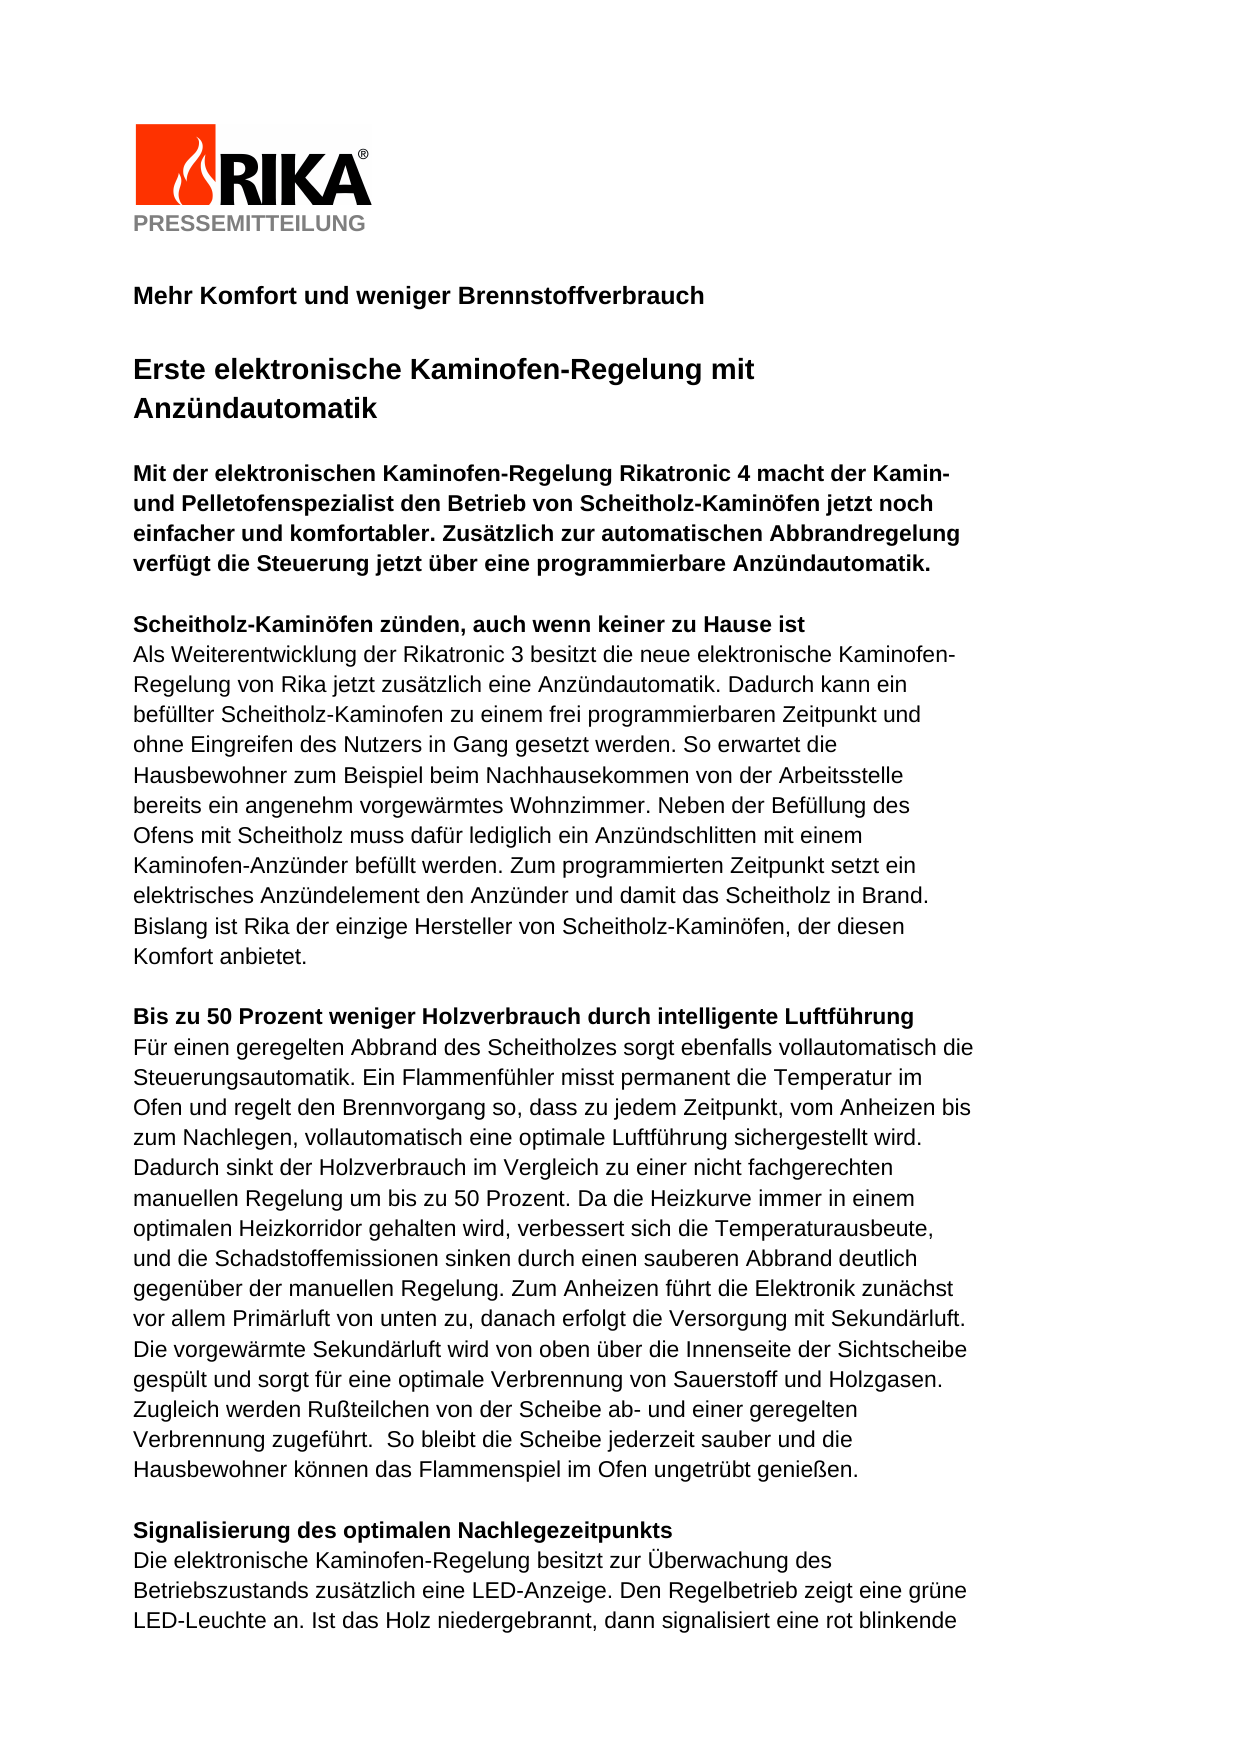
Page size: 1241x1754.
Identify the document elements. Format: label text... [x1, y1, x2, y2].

text Erste elektronische Kaminofen-Regelung mit Anzündautomatik [133, 352, 974, 424]
text Scheitholz-Kaminöfen zünden, auch wenn keiner zu Hause ist [133, 611, 974, 637]
text Mit der elektronischen Kaminofen-Regelung Rikatronic 4 macht der Kamin- und Pelletofenspezialist den Betrieb von Scheitholz-Kaminöfen jetzt noch einfacher und komfortabler. Zusätzlich zur automatischen Abbrandregelung verfügt die Steuerung jetzt über eine programmierbare Anzündautomatik. [133, 459, 974, 576]
text Mehr Komfort und weniger Brennstoffverbrauch [133, 281, 974, 309]
picture [135, 124, 372, 205]
text Bis zu 50 Prozent weniger Holzverbrauch durch intelligente Luftführung [133, 1003, 974, 1029]
text Als Weiterentwicklung der Rikatronic 3 besitzt die neue elektronische Kaminofen-Regelung von Rika jetzt zusätzlich eine Anzündautomatik. Dadurch kann ein befüllter Scheitholz-Kaminofen zu einem frei programmierbaren Zeitpunkt und ohne Eingreifen des Nutzers in Gang gesetzt werden. So erwartet die Hausbewohner zum Beispiel beim Nachhausekommen von der Arbeitsstelle bereits ein angenehm vorgewärmtes Wohnzimmer. Neben der Befüllung des Ofens mit Scheitholz muss dafür lediglich ein Anzündschlitten mit einem Kaminofen-Anzünder befüllt werden. Zum programmierten Zeitpunkt setzt ein elektrisches Anzündelement den Anzünder und damit das Scheitholz in Brand. Bislang ist Rika der einzige Hersteller von Scheitholz-Kaminöfen, der diesen Komfort anbietet. [133, 641, 974, 969]
text Für einen geregelten Abbrand des Scheitholzes sorgt ebenfalls vollautomatisch die Steuerungsautomatik. Ein Flammenfühler misst permanent die Temperatur im Ofen und regelt den Brennvorgang so, dass zu jedem Zeitpunkt, vom Anheizen bis zum Nachlegen, vollautomatisch eine optimale Luftführung sichergestellt wird. Dadurch sinkt der Holzverbrauch im Vergleich zu einer nicht fachgerechten manuellen Regelung um bis zu 50 Prozent. Da die Heizkurve immer in einem optimalen Heizkorridor gehalten wird, verbessert sich die Temperaturausbeute, und die Schadstoffemissionen sinken durch einen sauberen Abbrand deutlich gegenüber der manuellen Regelung. Zum Anheizen führt die Elektronik zunächst vor allem Primärluft von unten zu, danach erfolgt die Versorgung mit Sekundärluft. Die vorgewärmte Sekundärluft wird von oben über die Innenseite der Sichtscheibe gespült und sorgt für eine optimale Verbrennung von Sauerstoff und Holzgasen. Zugleich werden Rußteilchen von der Scheibe ab- und einer geregelten Verbrennung zugeführt. So bleibt die Scheibe jederzeit sauber und die Hausbewohner können das Flammenspiel im Ofen ungetrübt genießen. [133, 1033, 974, 1483]
text Signalisierung des optimalen Nachlegezeitpunkts [133, 1517, 974, 1543]
